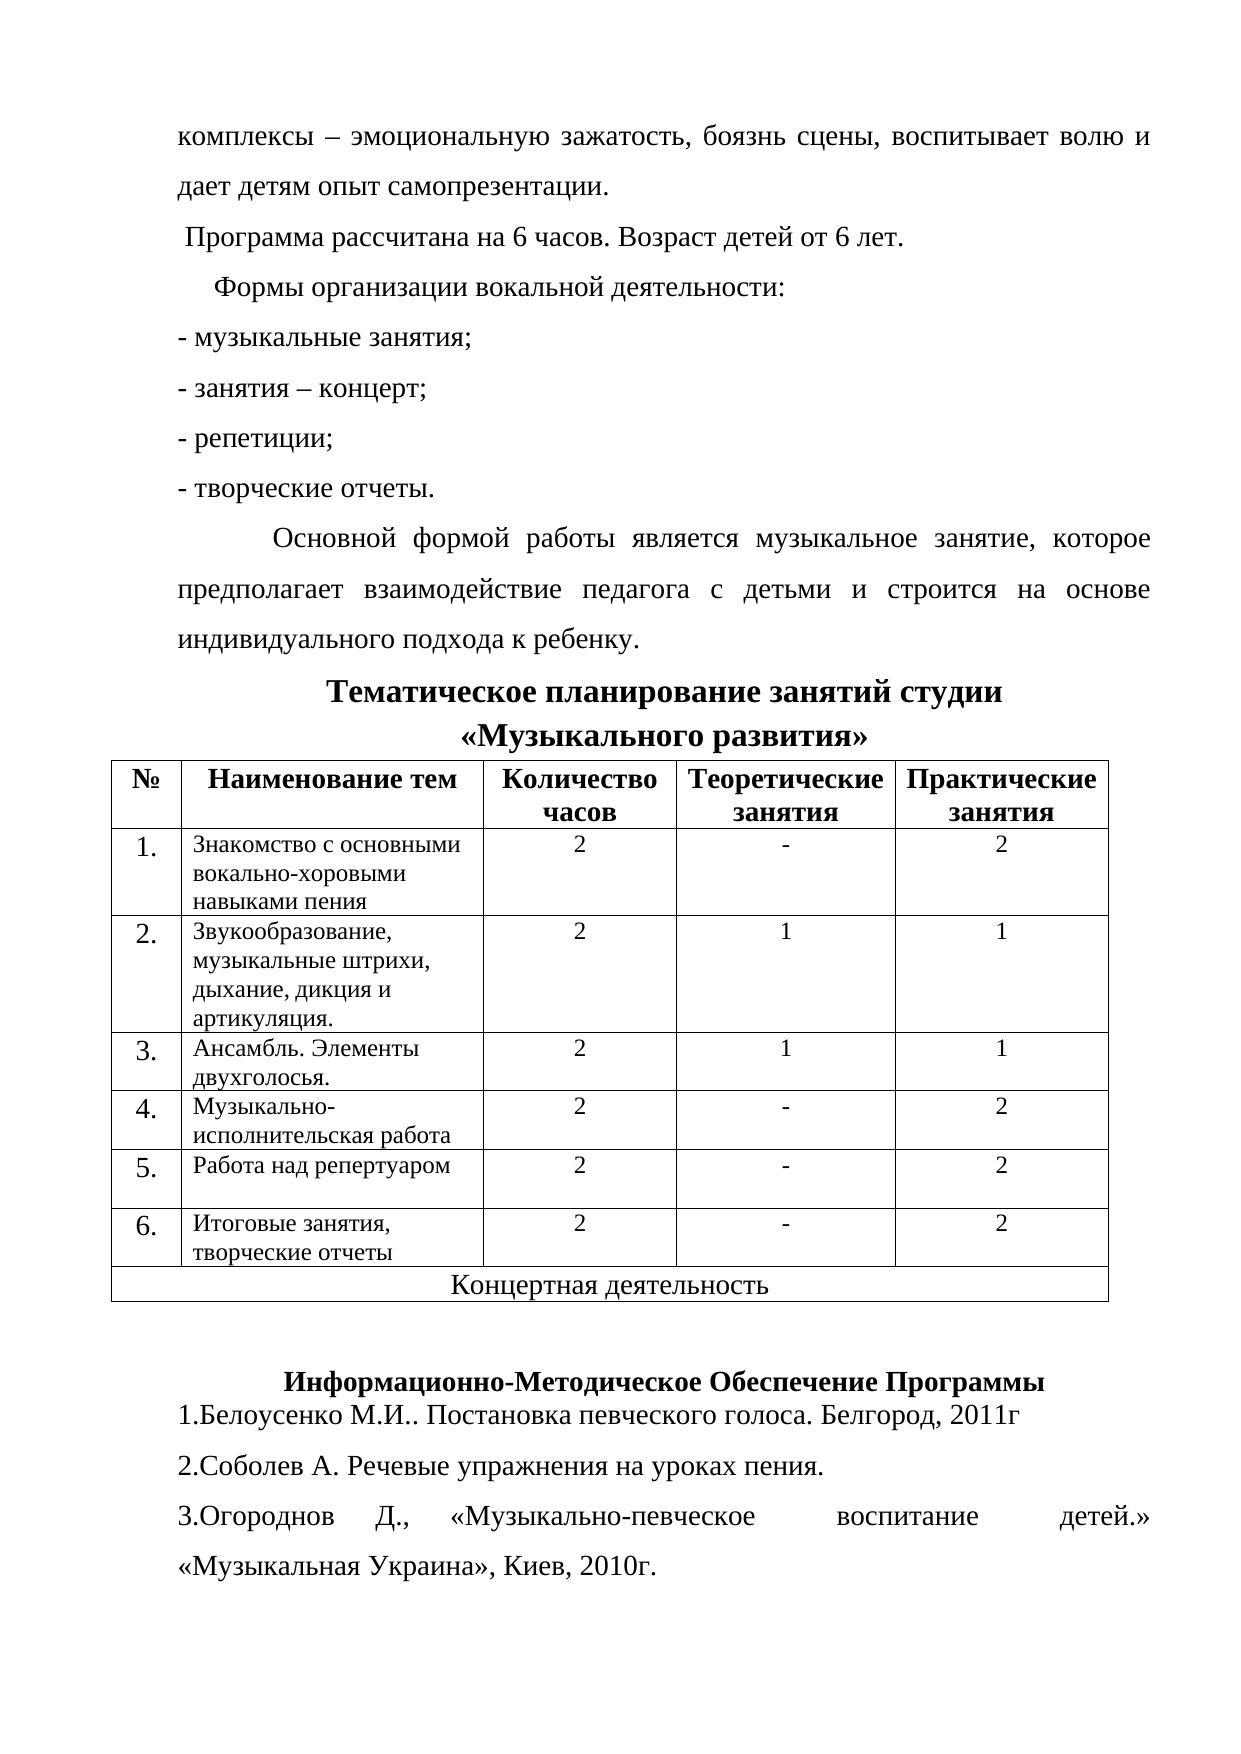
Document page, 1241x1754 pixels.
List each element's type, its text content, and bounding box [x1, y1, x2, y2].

table_cell 4. [112, 1091, 181, 1149]
table_cell 2 [896, 1209, 1108, 1266]
table_cell 2 [896, 1150, 1108, 1207]
text Информационно-Методическое Обеспечение Программы [177, 1364, 1152, 1397]
table_header Практические занятия [896, 761, 1108, 828]
table_cell 2 [896, 829, 1108, 915]
table_cell - [677, 1150, 895, 1207]
table_cell Знакомство с основными вокально-хоровыми навыками пения [182, 829, 483, 915]
table_header Количество часов [484, 761, 676, 828]
text Программа рассчитана на 6 часов. Возраст детей от 6 лет. [177, 219, 1152, 252]
text Основной формой работы является музыкальное занятие, которое предполагает взаимодействие педагога с детьми и строится на основе индивидуального подхода к ребенку. [177, 521, 1152, 655]
table_cell 5. [112, 1150, 181, 1207]
table_cell 2 [484, 829, 676, 915]
text - репетиции; [177, 420, 1152, 453]
table_cell 2 [484, 1033, 676, 1090]
table_cell - [677, 1209, 895, 1266]
table_cell 1 [896, 1033, 1108, 1090]
table_cell Концертная деятельность [112, 1267, 1108, 1301]
table_cell Работа над репертуаром [182, 1150, 483, 1207]
text 3.Огороднов Д., «Музыкально-певческое воспитание детей.» «Музыкальная Украина», Киев, 2010г. [177, 1498, 1152, 1582]
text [177, 118, 1152, 202]
text Формы организации вокальной деятельности: [177, 269, 1152, 303]
table_cell 2 [896, 1091, 1108, 1149]
table_cell 1 [677, 916, 895, 1032]
table_cell 2 [484, 1091, 676, 1149]
text - занятия – концерт; [177, 370, 1152, 403]
table_cell - [677, 829, 895, 915]
table_cell Итоговые занятия, творческие отчеты [182, 1209, 483, 1266]
table_cell 2 [484, 1150, 676, 1207]
table_cell 1 [677, 1033, 895, 1090]
table_cell - [677, 1091, 895, 1149]
table_cell 2. [112, 916, 181, 1032]
text Тематическое планирование занятий студии [177, 672, 1152, 710]
table_cell 3. [112, 1033, 181, 1090]
text «Музыкального развития» [177, 716, 1152, 754]
table_header Теоретические занятия [677, 761, 895, 828]
table_cell Музыкально-исполнительская работа [182, 1091, 483, 1149]
table_header № [112, 761, 181, 828]
text - музыкальные занятия; [177, 319, 1152, 353]
table_cell 6. [112, 1209, 181, 1266]
table_cell Звукообразование, музыкальные штрихи, дыхание, дикция и артикуляция. [182, 916, 483, 1032]
table_cell 1. [112, 829, 181, 915]
table_cell 1 [896, 916, 1108, 1032]
table_cell 2 [484, 916, 676, 1032]
table_cell Ансамбль. Элементы двухголосья. [182, 1033, 483, 1090]
table_header Наименование тем [182, 761, 483, 828]
text 2.Соболев А. Речевые упражнения на уроках пения. [177, 1448, 1152, 1481]
table_cell 2 [484, 1209, 676, 1266]
text - творческие отчеты. [177, 470, 1152, 504]
text 1.Белоусенко М.И.. Постановка певческого голоса. Белгород, 2011г [177, 1397, 1152, 1431]
